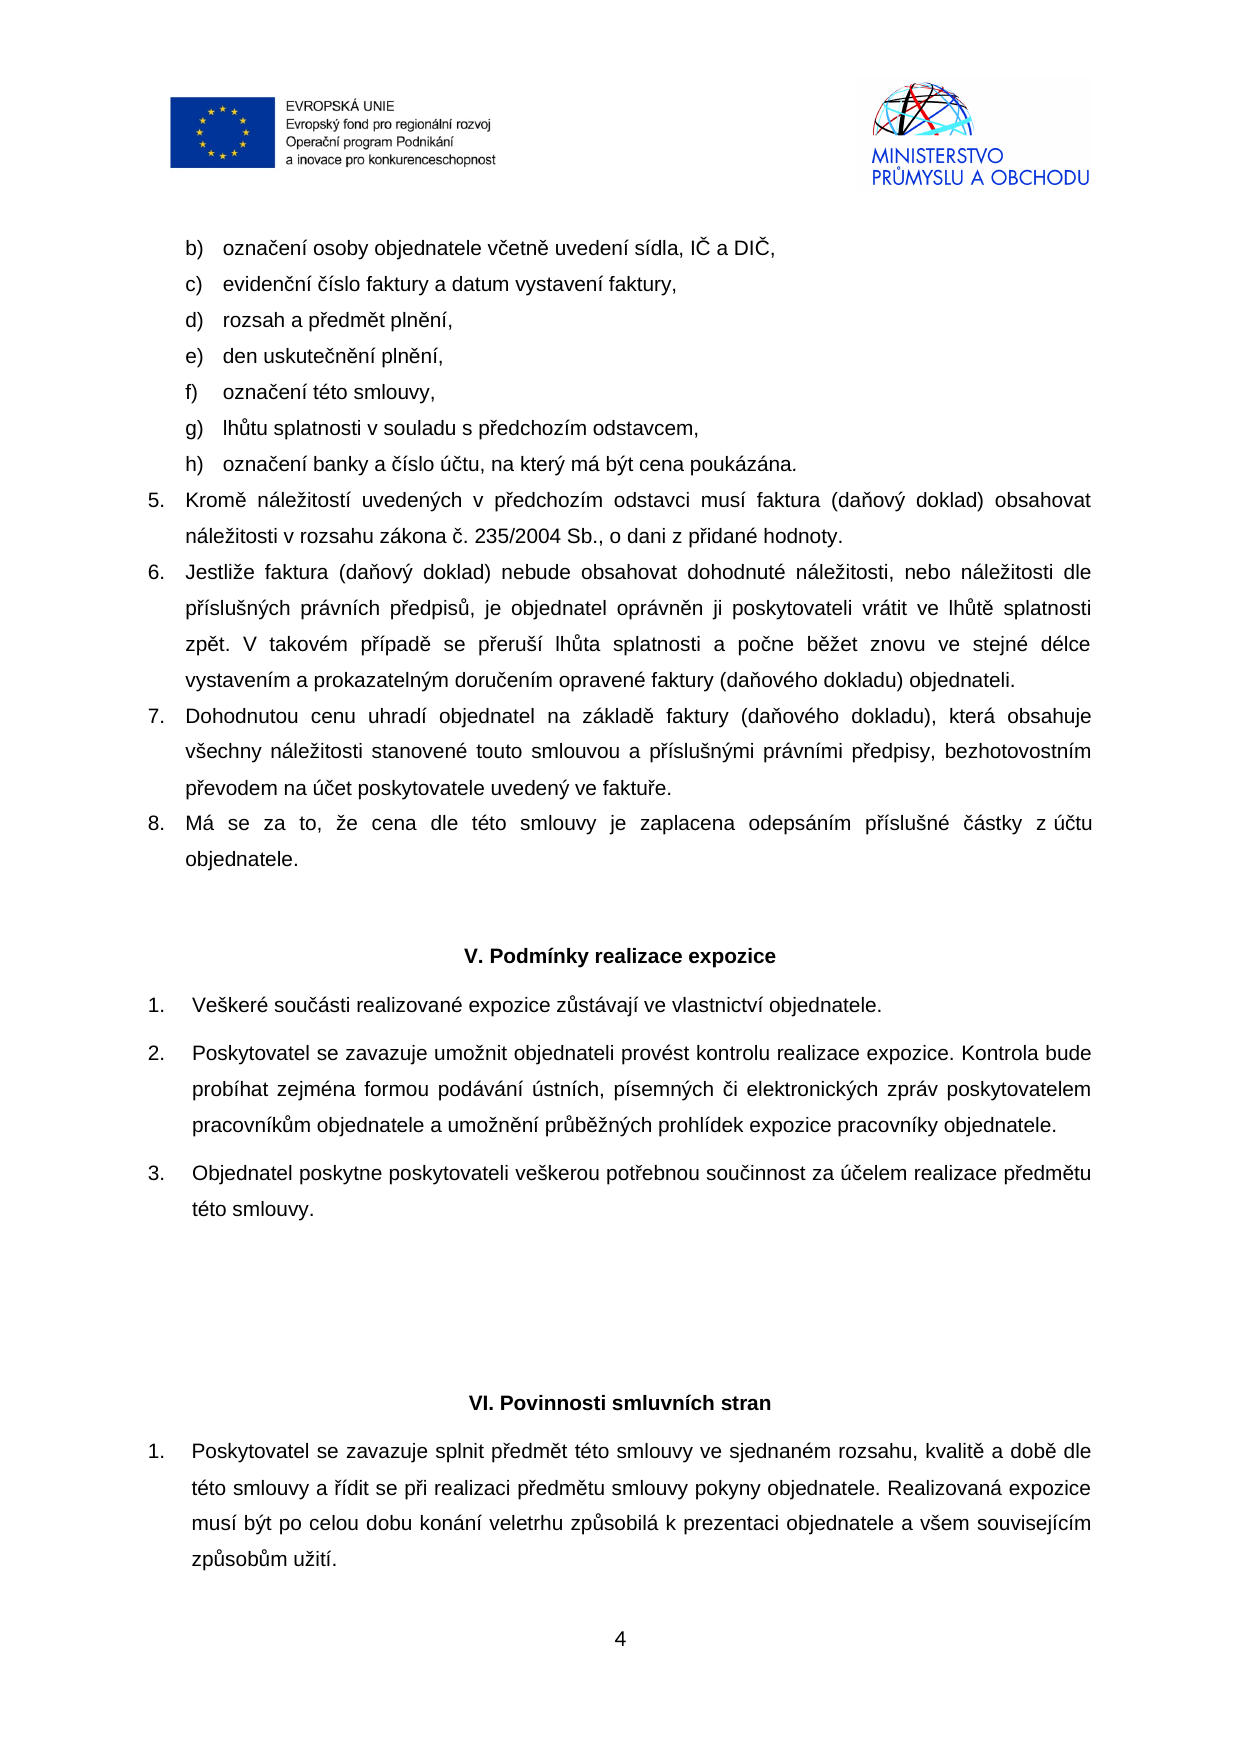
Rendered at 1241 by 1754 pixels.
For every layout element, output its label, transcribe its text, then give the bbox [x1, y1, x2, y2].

text 2. Poskytovatel se zavazuje umožnit objednateli provést kontrolu realizace expozice. Kontrola bude probíhat zejména formou podávání ústních, písemných či elektronických zpráv poskytovatelem pracovníkům objednatele a umožnění průběžných prohlídek expozice pracovníky objednatele. [148, 1041, 1093, 1137]
text VI. Povinnosti smluvních stran [148, 1391, 1093, 1415]
picture [147, 73, 519, 192]
list Má se za to, že cena dle této smlouvy je zaplacena odepsáním příslušné částky z účtu objednatele. [148, 811, 1093, 871]
list označení banky a číslo účtu, na který má být cena poukázána. [185, 452, 1093, 476]
list Jestliže faktura (daňový doklad) nebude obsahovat dohodnuté náležitosti, nebo náležitosti dle příslušných právních předpisů, je objednatel oprávněn ji poskytovateli vrátit ve lhůtě splatnosti zpět. V takovém případě se přeruší lhůta splatnosti a počne běžet znovu ve stejné délce vystavením a prokazatelným doručením opravené faktury (daňového dokladu) objednateli. [148, 560, 1093, 691]
list označení této smlouvy, [185, 380, 1093, 404]
text 3. Objednatel poskytne poskytovateli veškerou potřebnou součinnost za účelem realizace předmětu této smlouvy. [148, 1161, 1093, 1221]
list rozsah a předmět plnění, [185, 308, 1093, 332]
list označení osoby objednatele včetně uvedení sídla, IČ a DIČ, [185, 236, 1093, 260]
list Dohodnutou cenu uhradí objednatel na základě faktury (daňového dokladu), která obsahuje všechny náležitosti stanovené touto smlouvou a příslušnými právními předpisy, bezhotovostním převodem na účet poskytovatele uvedený ve faktuře. [148, 703, 1093, 799]
list den uskutečnění plnění, [185, 344, 1093, 368]
list Poskytovatel se zavazuje splnit předmět této smlouvy ve sjednaném rozsahu, kvalitě a době dle této smlouvy a řídit se při realizaci předmětu smlouvy pokyny objednatele. Realizovaná expozice musí být po celou dobu konání veletrhu způsobilá k prezentaci objednatele a všem souvisejícím způsobům užití. [148, 1439, 1093, 1571]
text 1. Veškeré součásti realizované expozice zůstávají ve vlastnictví objednatele. [148, 992, 1093, 1016]
list lhůtu splatnosti v souladu s předchozím odstavcem, [185, 416, 1093, 440]
text V. Podmínky realizace expozice [148, 944, 1093, 968]
picture [856, 76, 1093, 192]
list evidenční číslo faktury a datum vystavení faktury, [185, 272, 1093, 296]
list Kromě náležitostí uvedených v předchozím odstavci musí faktura (daňový doklad) obsahovat náležitosti v rozsahu zákona č. 235/2004 Sb., o dani z přidané hodnoty. [148, 488, 1093, 548]
